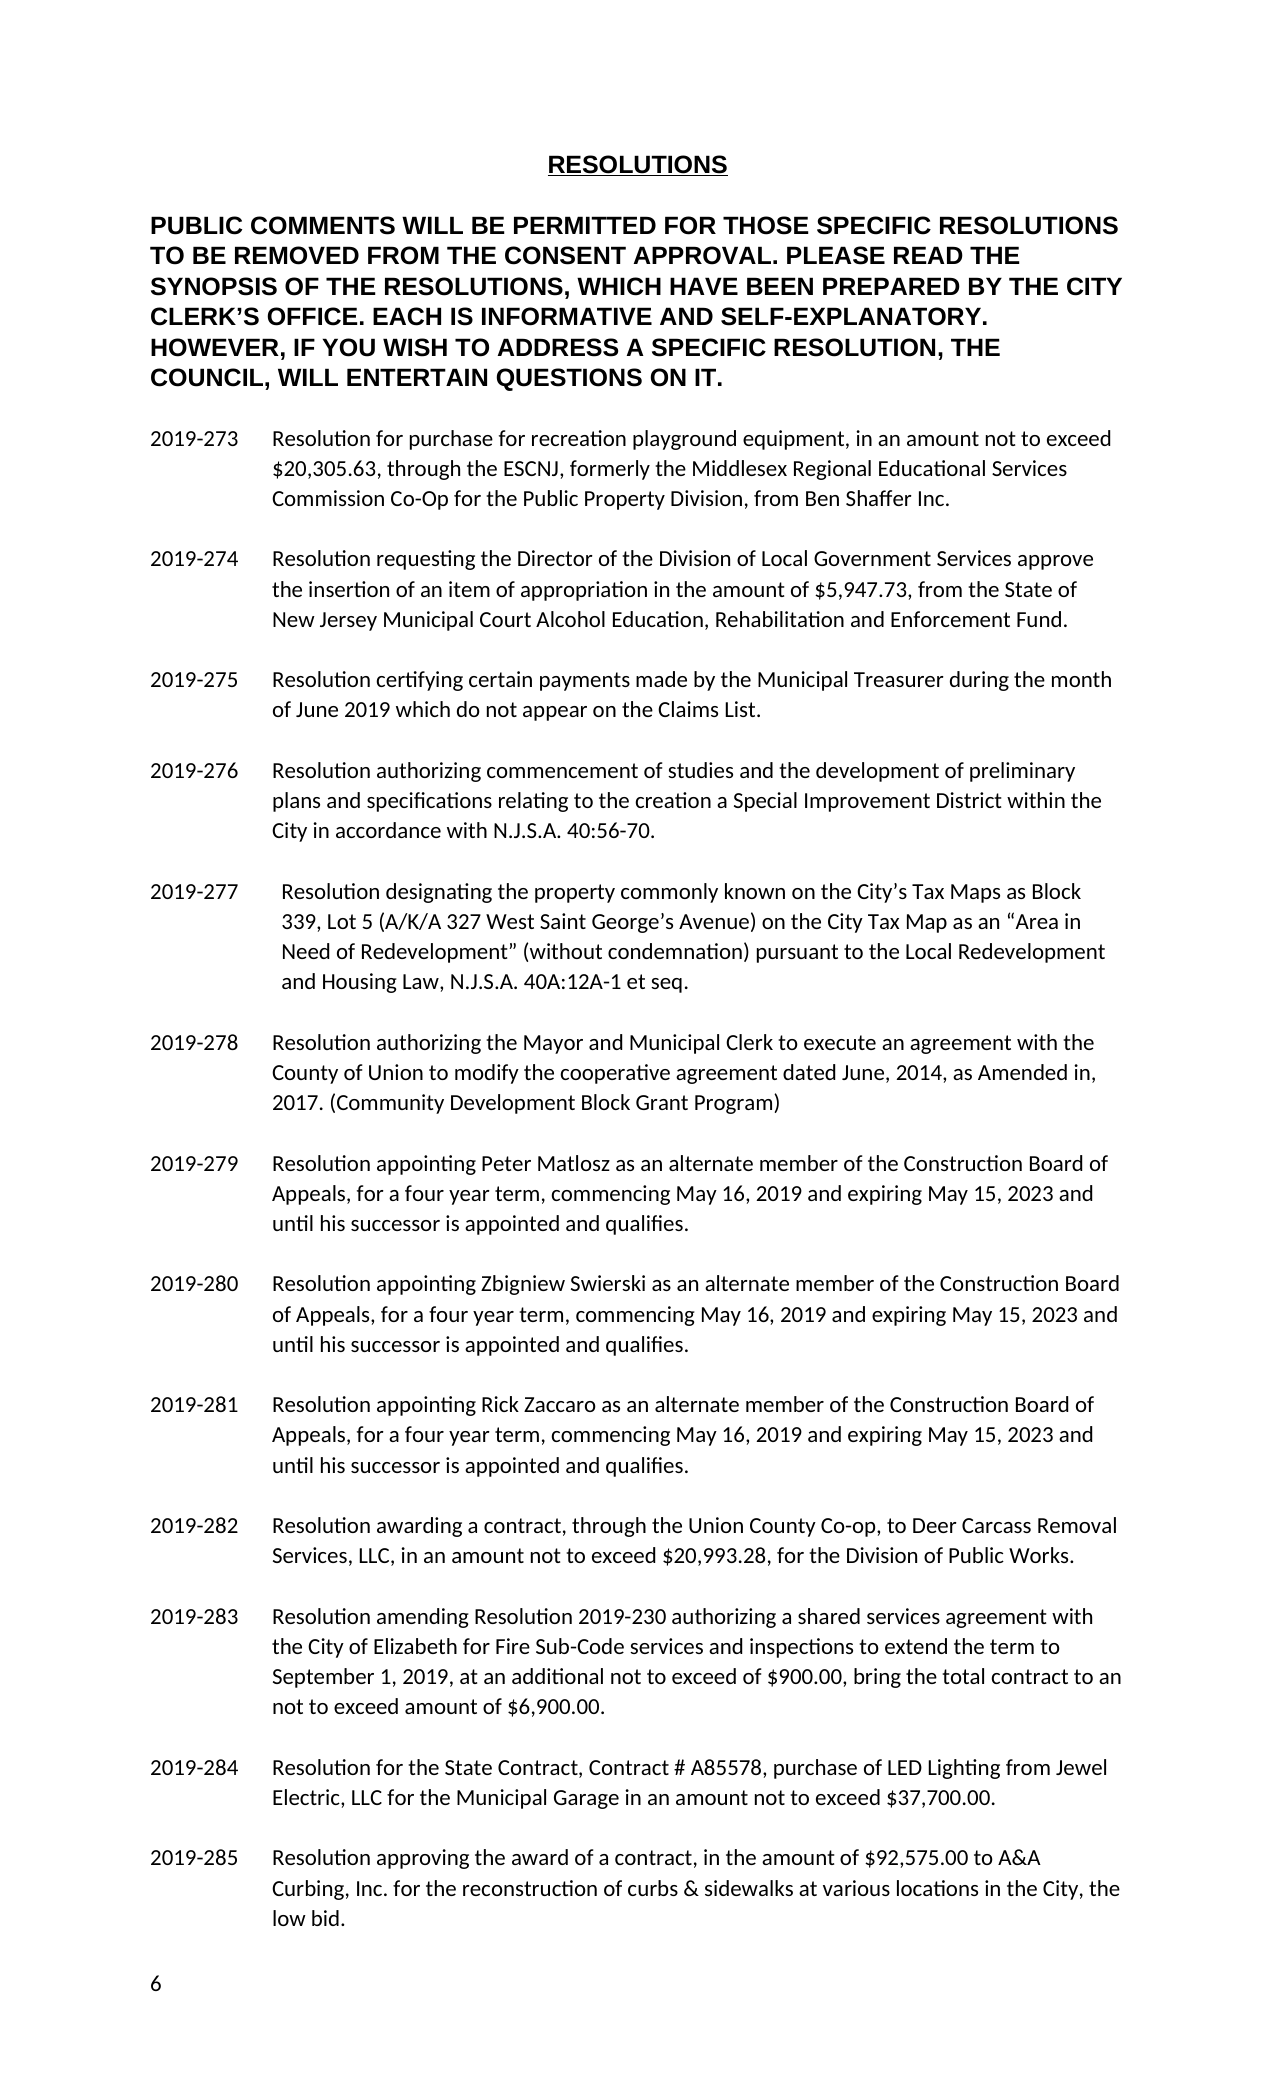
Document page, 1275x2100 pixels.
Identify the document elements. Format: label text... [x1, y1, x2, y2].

list Resolution designating the property commonly known on the City’s Tax Maps as Block 339, Lot 5 (A/K/A 327 West Saint George’s Avenue) on the City Tax Map as an “Area in Need of Redevelopment” (without condemnation) pursuant to the Local Redevelopment and Housing Law, N.J.S.A. 40A:12A-1 et seq. [150, 877, 1125, 996]
list Resolution appointing Zbigniew Swierski as an alternate member of the Construction Board of Appeals, for a four year term, commencing May 16, 2019 and expiring May 15, 2023 and until his successor is appointed and qualifies. [150, 1269, 1125, 1358]
list Resolution appointing Peter Matlosz as an alternate member of the Construction Board of Appeals, for a four year term, commencing May 16, 2019 and expiring May 15, 2023 and until his successor is appointed and qualifies. [150, 1149, 1125, 1237]
text PUBLIC COMMENTS WILL BE PERMITTED FOR THOSE SPECIFIC RESOLUTIONS TO BE REMOVED FROM THE CONSENT APPROVAL. PLEASE READ THE SYNOPSIS OF THE RESOLUTIONS, WHICH HAVE BEEN PREPARED BY THE CITY CLERK’S OFFICE. EACH IS INFORMATIVE AND SELF-EXPLANATORY. HOWEVER, IF YOU WISH TO ADDRESS A SPECIFIC RESOLUTION, THE COUNCIL, WILL ENTERTAIN QUESTIONS ON IT. [150, 211, 1125, 392]
list Resolution authorizing the Mayor and Municipal Clerk to execute an agreement with the County of Union to modify the cooperative agreement dated June, 2014, as Amended in, 2017. (Community Development Block Grant Program) [150, 1028, 1125, 1116]
list Resolution authorizing commencement of studies and the development of preliminary plans and specifications relating to the creation a Special Improvement District within the City in accordance with N.J.S.A. 40:56-70. [150, 756, 1125, 844]
list Resolution awarding a contract, through the Union County Co-op, to Deer Carcass Removal Services, LLC, in an amount not to exceed $20,993.28, for the Division of Public Works. [150, 1511, 1125, 1569]
list Resolution certifying certain payments made by the Municipal Treasurer during the month of June 2019 which do not appear on the Claims List. [150, 665, 1125, 724]
list Resolution appointing Rick Zaccaro as an alternate member of the Construction Board of Appeals, for a four year term, commencing May 16, 2019 and expiring May 15, 2023 and until his successor is appointed and qualifies. [150, 1390, 1125, 1479]
list Resolution for purchase for recreation playground equipment, in an amount not to exceed $20,305.63, through the ESCNJ, formerly the Middlesex Regional Educational Services Commission Co-Op for the Public Property Division, from Ben Shaffer Inc. [150, 424, 1125, 512]
list Resolution requesting the Director of the Division of Local Government Services approve the insertion of an item of appropriation in the amount of $5,947.73, from the State of New Jersey Municipal Court Alcohol Education, Rehabilitation and Enforcement Fund. [150, 544, 1125, 633]
list Resolution amending Resolution 2019-230 authorizing a shared services agreement with the City of Elizabeth for Fire Sub-Code services and inspections to extend the term to September 1, 2019, at an additional not to exceed of $900.00, bring the total contract to an not to exceed amount of $6,900.00. [150, 1602, 1125, 1721]
list Resolution for the State Contract, Contract # A85578, purchase of LED Lighting from Jewel Electric, LLC for the Municipal Garage in an amount not to exceed $37,700.00. [150, 1753, 1125, 1811]
list Resolution approving the award of a contract, in the amount of $92,575.00 to A&A Curbing, Inc. for the reconstruction of curbs & sidewalks at various locations in the City, the low bid. [150, 1843, 1125, 1932]
text RESOLUTIONS [150, 150, 1125, 179]
